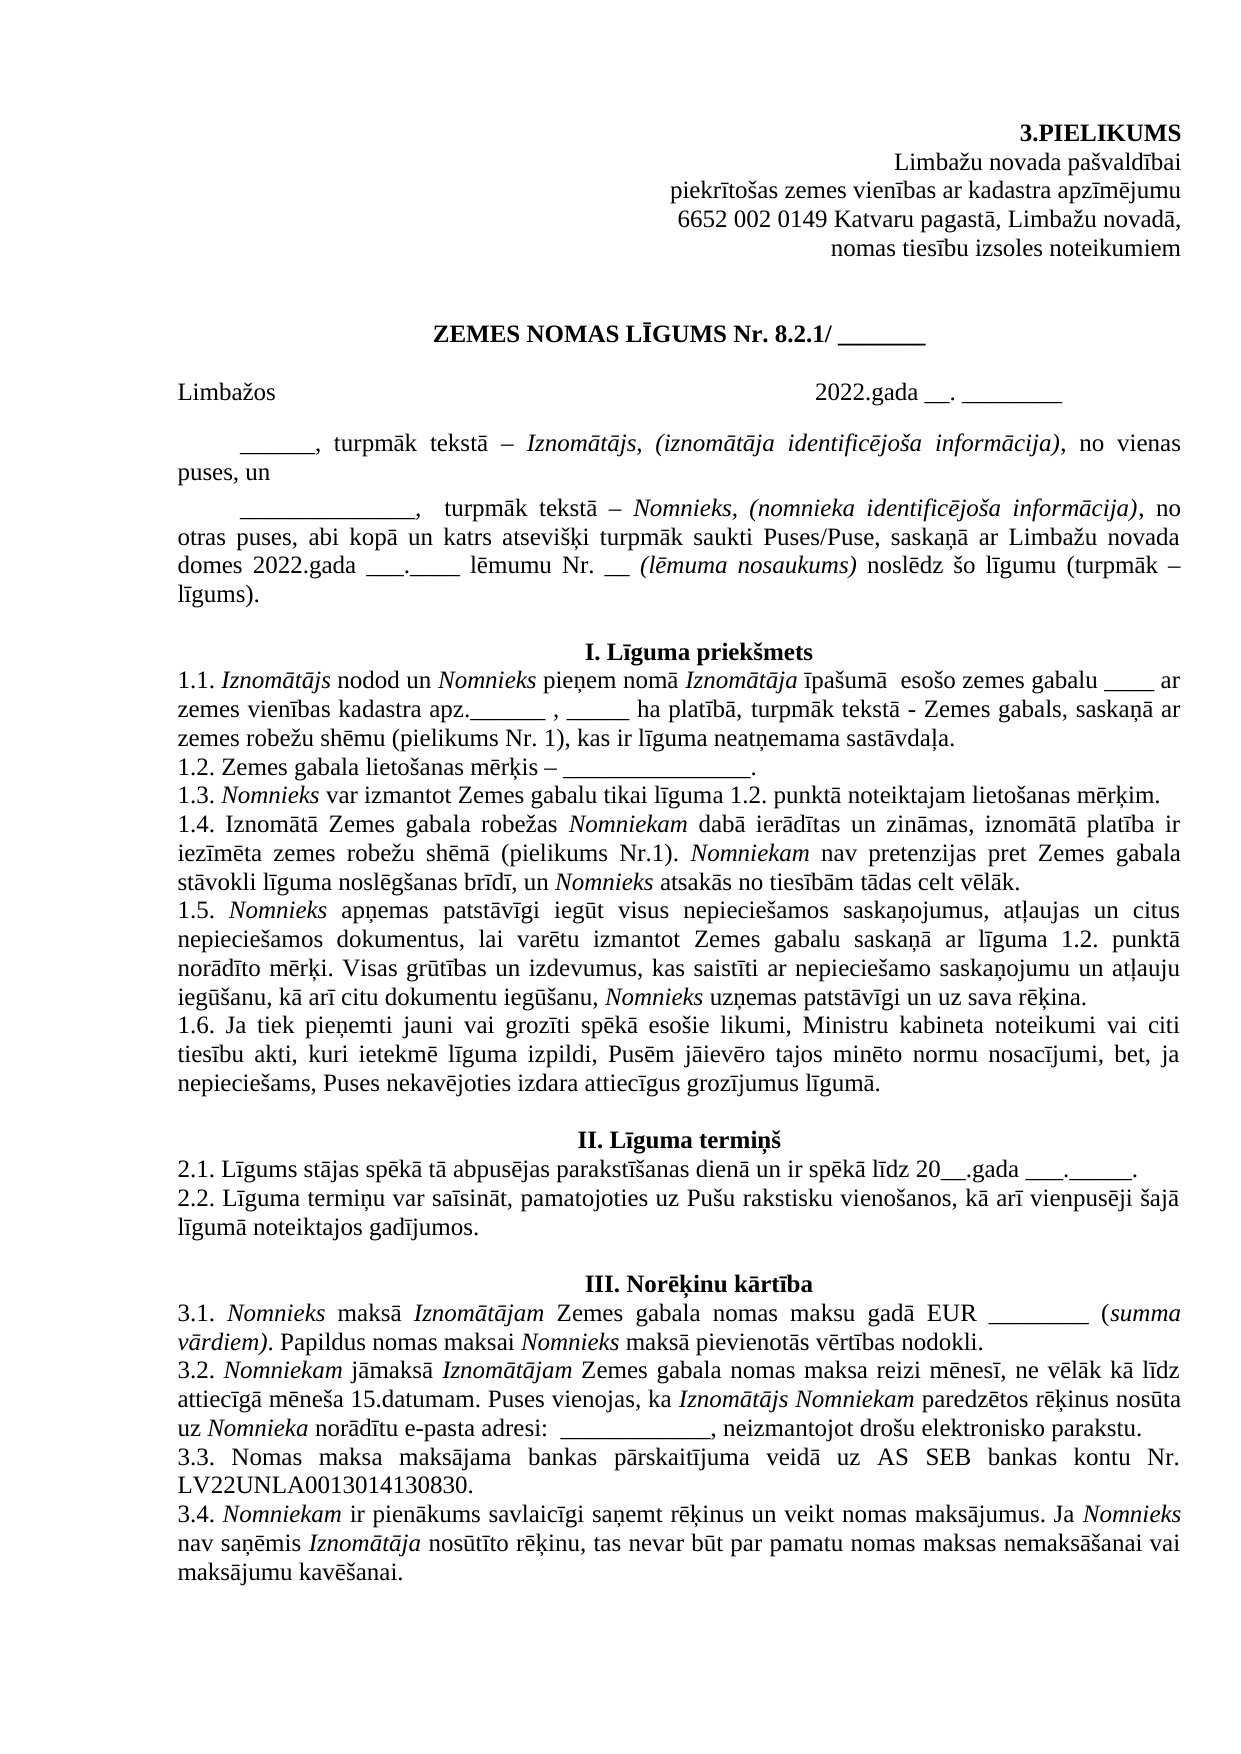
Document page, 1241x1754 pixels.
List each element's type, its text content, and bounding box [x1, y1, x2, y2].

text 3.2. Nomniekam jāmaksā Iznomātājam Zemes gabala nomas maksa reizi mēnesī, ne vēlāk kā līdz attiecīgā mēneša 15.datumam. Puses vienojas, ka Iznomātājs Nomniekam paredzētos rēķinus nosūta uz Nomnieka norādītu e-pasta adresi: ____________, neizmantojot drošu elektronisko parakstu. [177, 1356, 1181, 1442]
text 6652 002 0149 Katvaru pagastā, Limbažu novadā, [177, 204, 1181, 233]
text 3.PIELIKUMS [177, 118, 1181, 147]
text 1.2. Zemes gabala lietošanas mērķis – _______________. [177, 752, 1181, 781]
text III. Norēķinu kārtība [177, 1269, 1181, 1298]
text 1.4. Iznomātā Zemes gabala robežas Nomniekam dabā ierādītas un zināmas, iznomātā platība ir iezīmēta zemes robežu shēmā (pielikums Nr.1). Nomniekam nav pretenzijas pret Zemes gabala stāvokli līguma noslēgšanas brīdī, un Nomnieks atsakās no tiesībām tādas celt vēlāk. [177, 809, 1181, 896]
text 2.1. Līgums stājas spēkā tā abpusējas parakstīšanas dienā un ir spēkā līdz 20__.gada ___._____. [177, 1154, 1181, 1183]
text 2.2. Līguma termiņu var saīsināt, pamatojoties uz Pušu rakstisku vienošanos, kā arī vienpusēji šajā līgumā noteiktajos gadījumos. [177, 1183, 1181, 1241]
text ZEMES NOMAS LĪGUMS Nr. 8.2.1/ _______ [177, 319, 1181, 348]
text ______, turpmāk tekstā – Iznomātājs, (iznomātāja identificējoša informācija), no vienas puses, un [177, 428, 1181, 485]
text ______________, turpmāk tekstā – Nomnieks, (nomnieka identificējoša informācija), no otras puses, abi kopā un katrs atsevišķi turpmāk saukti Puses/Puse, saskaņā ar Limbažu novada domes 2022.gada ___.____ lēmumu Nr. __ (lēmuma nosaukums) noslēdz šo līgumu (turpmāk – līgums). [177, 493, 1181, 608]
text I. Līguma priekšmets [177, 637, 1181, 666]
text II. Līguma termiņš [177, 1126, 1181, 1154]
text 1.1. Iznomātājs nodod un Nomnieks pieņem nomā Iznomātāja īpašumā esošo zemes gabalu ____ ar zemes vienības kadastra apz.______ , _____ ha platībā, turpmāk tekstā - Zemes gabals, saskaņā ar zemes robežu shēmu (pielikums Nr. 1), kas ir līguma neatņemama sastāvdaļa. [177, 666, 1181, 752]
text 1.3. Nomnieks var izmantot Zemes gabalu tikai līguma 1.2. punktā noteiktajam lietošanas mērķim. [177, 781, 1181, 809]
text 3.3. Nomas maksa maksājama bankas pārskaitījuma veidā uz AS SEB bankas kontu Nr. LV22UNLA0013014130830. [177, 1442, 1181, 1499]
text 1.5. Nomnieks apņemas patstāvīgi iegūt visus nepieciešamos saskaņojumus, atļaujas un citus nepieciešamos dokumentus, lai varētu izmantot Zemes gabalu saskaņā ar līguma 1.2. punktā norādīto mērķi. Visas grūtības un izdevumus, kas saistīti ar nepieciešamo saskaņojumu un atļauju iegūšanu, kā arī citu dokumentu iegūšanu, Nomnieks uzņemas patstāvīgi un uz sava rēķina. [177, 896, 1181, 1011]
text Limbažu novada pašvaldībai [177, 147, 1181, 176]
text Limbažos 2022.gada __. ________ [177, 377, 1181, 406]
text 3.4. Nomniekam ir pienākums savlaicīgi saņemt rēķinus un veikt nomas maksājumus. Ja Nomnieks nav saņēmis Iznomātāja nosūtīto rēķinu, tas nevar būt par pamatu nomas maksas nemaksāšanai vai maksājumu kavēšanai. [177, 1499, 1181, 1586]
text piekrītošas zemes vienības ar kadastra apzīmējumu [177, 176, 1181, 204]
text 3.1. Nomnieks maksā Iznomātājam Zemes gabala nomas maksu gadā EUR ________ (summa vārdiem). Papildus nomas maksai Nomnieks maksā pievienotās vērtības nodokli. [177, 1298, 1181, 1356]
text nomas tiesību izsoles noteikumiem [177, 233, 1181, 262]
text 1.6. Ja tiek pieņemti jauni vai grozīti spēkā esošie likumi, Ministru kabineta noteikumi vai citi tiesību akti, kuri ietekmē līguma izpildi, Pusēm jāievēro tajos minēto normu nosacījumi, bet, ja nepieciešams, Puses nekavējoties izdara attiecīgus grozījumus līgumā. [177, 1011, 1181, 1097]
